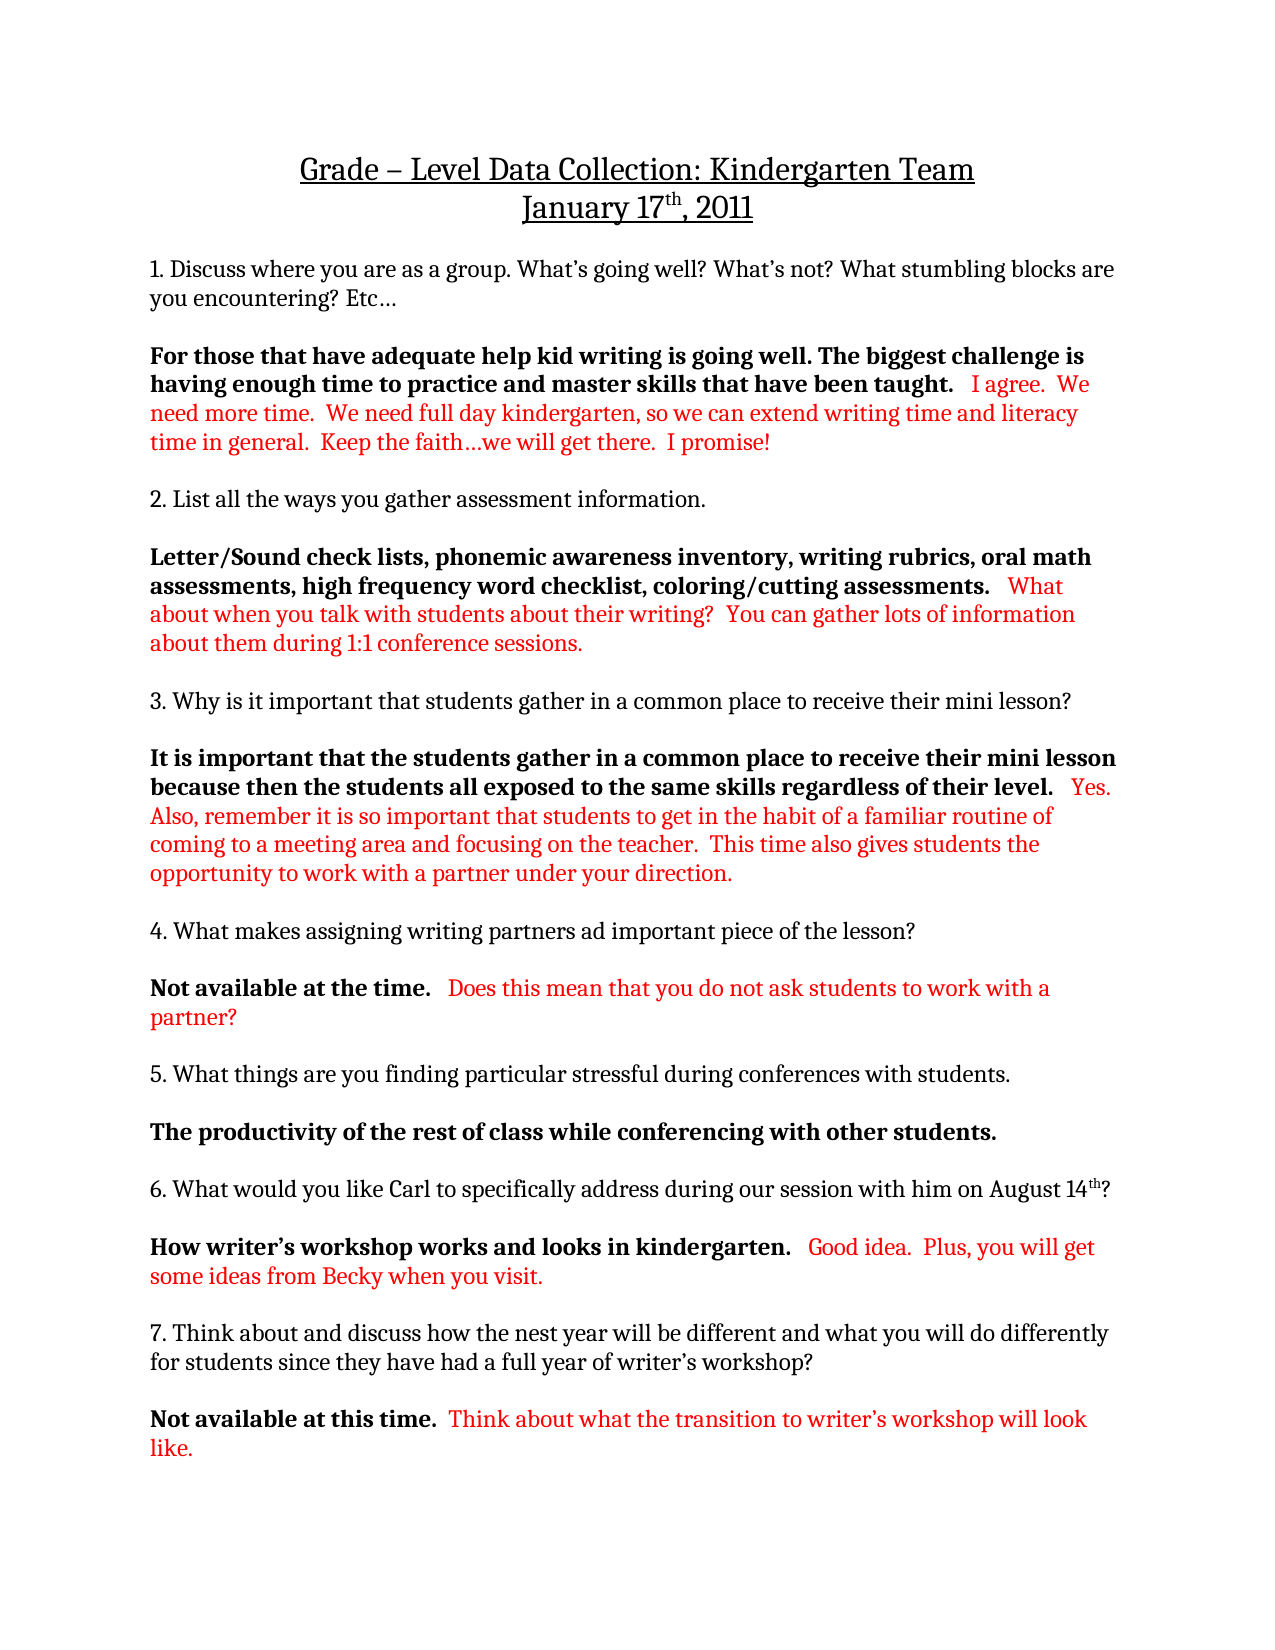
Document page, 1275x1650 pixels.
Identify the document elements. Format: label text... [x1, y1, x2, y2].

text Grade – Level Data Collection: Kindergarten Team [150, 150, 1125, 188]
text 1. Discuss where you are as a group. What’s going well? What’s not? What stumbling blocks are you encountering? Etc… [150, 255, 1125, 313]
text Not available at this time. Think about what the transition to writer’s workshop will look like. [150, 1405, 1125, 1463]
text For those that have adequate help kid writing is going well. The biggest challenge is having enough time to practice and master skills that have been taught. I agree. We need more time. We need full day kindergarten, so we can extend writing time and literacy time in general. Keep the faith…we will get there. I promise! [150, 342, 1125, 457]
text 7. Think about and discuss how the nest year will be different and what you will do differently for students since they have had a full year of writer’s workshop? [150, 1319, 1125, 1377]
text 3. Why is it important that students gather in a common place to receive their mini lesson? [150, 687, 1125, 715]
text How writer’s workshop works and looks in kindergarten. Good idea. Plus, you will get some ideas from Becky when you visit. [150, 1233, 1125, 1290]
text 4. What makes assigning writing partners ad important piece of the lesson? [150, 917, 1125, 945]
text The productivity of the rest of class while conferencing with other students. [150, 1118, 1125, 1147]
text 2. List all the ways you gather assessment information. [150, 485, 1125, 514]
text Not available at the time. Does this mean that you do not ask students to work with a partner? [150, 974, 1125, 1032]
text 6. What would you like Carl to specifically address during our session with him on August 14th? [150, 1175, 1125, 1204]
text It is important that the students gather in a common place to receive their mini lesson because then the students all exposed to the same skills regardless of their level. Yes. Also, remember it is so important that students to get in the habit of a familiar routine of coming to a meeting area and focusing on the teacher. This time also gives students the opportunity to work with a partner under your direction. [150, 744, 1125, 888]
text Letter/Sound check lists, phonemic awareness inventory, writing rubrics, oral math assessments, high frequency word checklist, coloring/cutting assessments. What about when you talk with students about their writing? You can gather lots of information about them during 1:1 conference sessions. [150, 543, 1125, 658]
text January 17th, 2011 [150, 188, 1125, 227]
text 5. What things are you finding particular stressful during conferences with students. [150, 1060, 1125, 1089]
